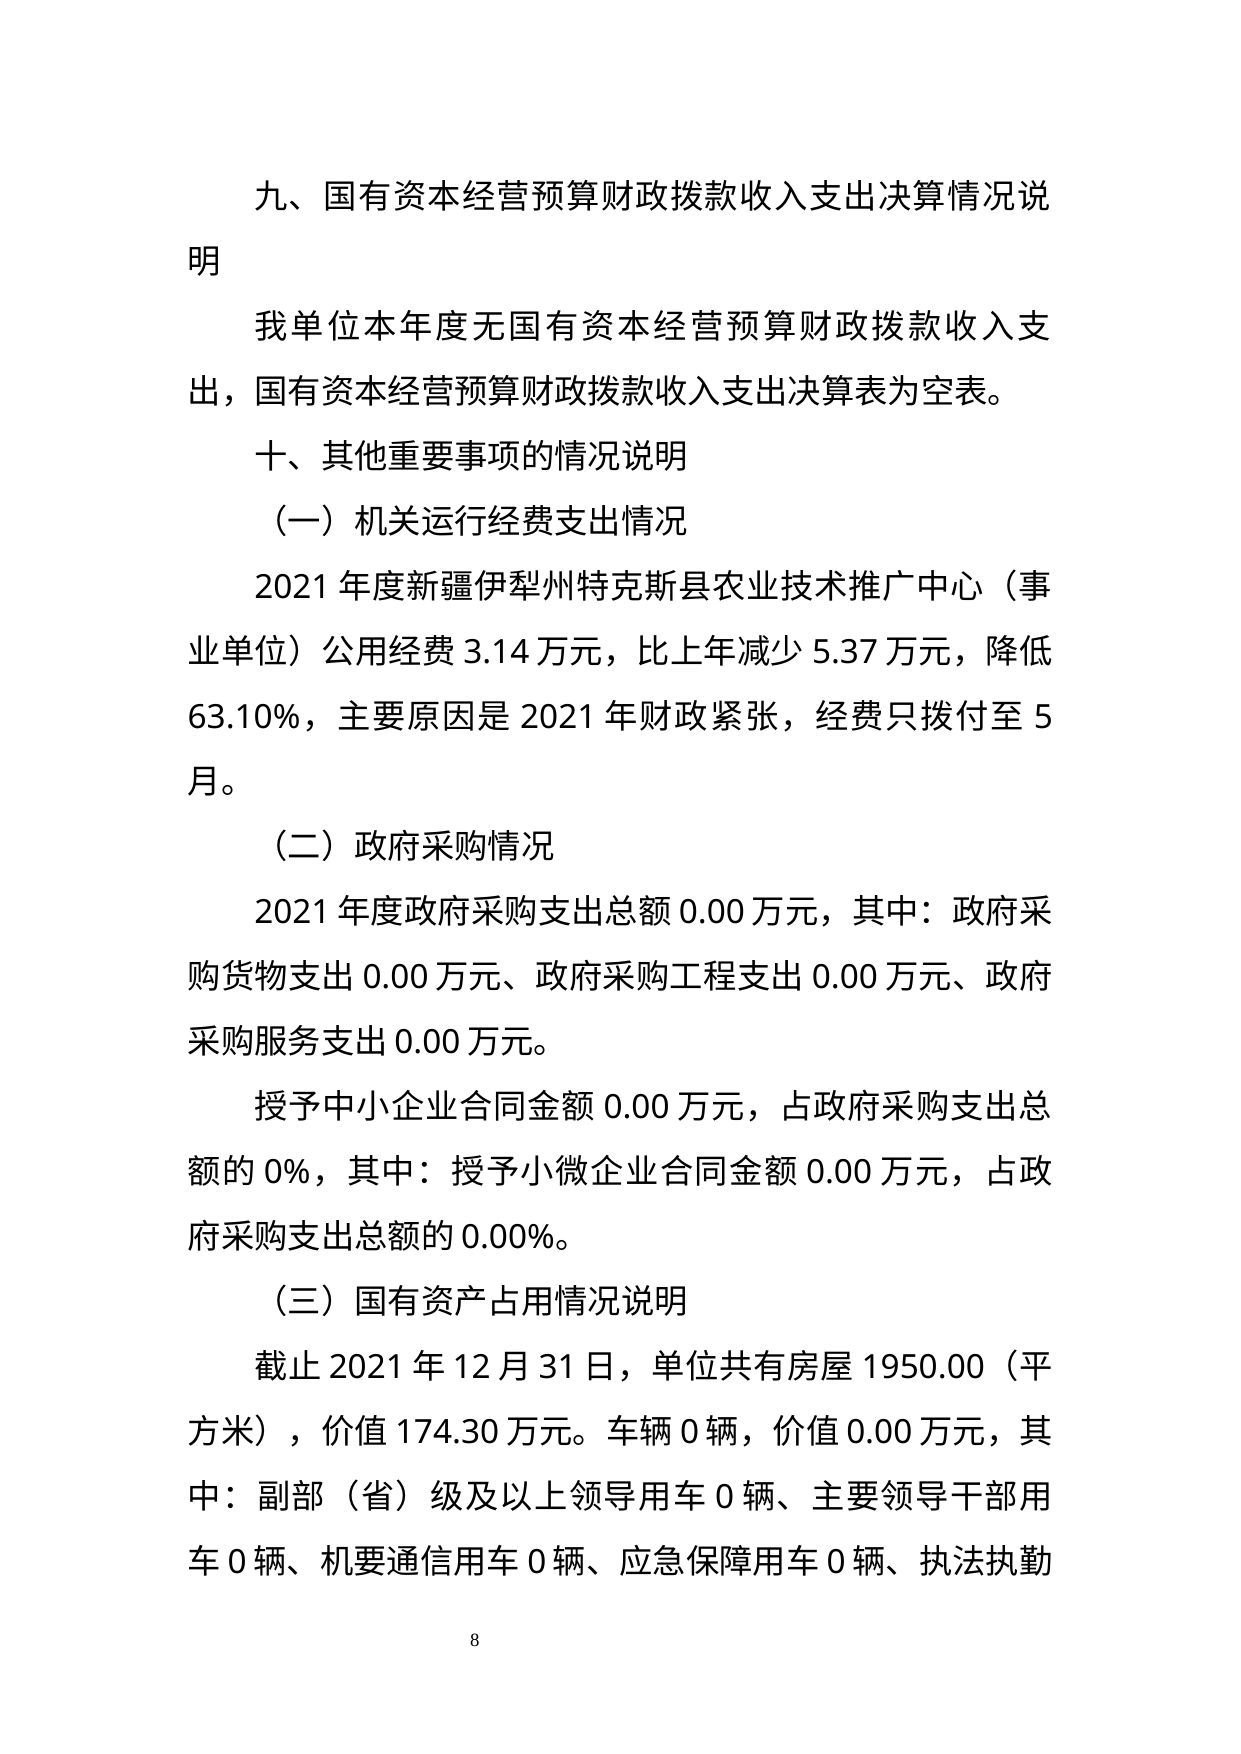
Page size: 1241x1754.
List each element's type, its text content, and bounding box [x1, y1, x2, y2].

text 我单位本年度无国有资本经营预算财政拨款收入支出，国有资本经营预算财政拨款收入支出决算表为空表。 [187, 292, 1053, 422]
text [187, 1332, 1053, 1592]
text 十、其他重要事项的情况说明 [187, 422, 1053, 487]
text （二）政府采购情况 [187, 812, 1053, 877]
text （一）机关运行经费支出情况 [187, 487, 1053, 552]
text 九、国有资本经营预算财政拨款收入支出决算情况说明 [187, 162, 1053, 292]
text 授予中小企业合同金额0.00万元，占政府采购支出总额的0%，其中：授予小微企业合同金额0.00万元，占政府采购支出总额的0.00%。 [187, 1072, 1053, 1267]
text （三）国有资产占用情况说明 [187, 1267, 1053, 1332]
text 2021年度政府采购支出总额0.00万元，其中：政府采购货物支出0.00万元、政府采购工程支出0.00万元、政府采购服务支出0.00万元。 [187, 877, 1053, 1072]
text 2021年度新疆伊犁州特克斯县农业技术推广中心（事业单位）公用经费3.14万元，比上年减少5.37万元，降低63.10%，主要原因是2021年财政紧张，经费只拨付至5月。 [187, 552, 1053, 812]
